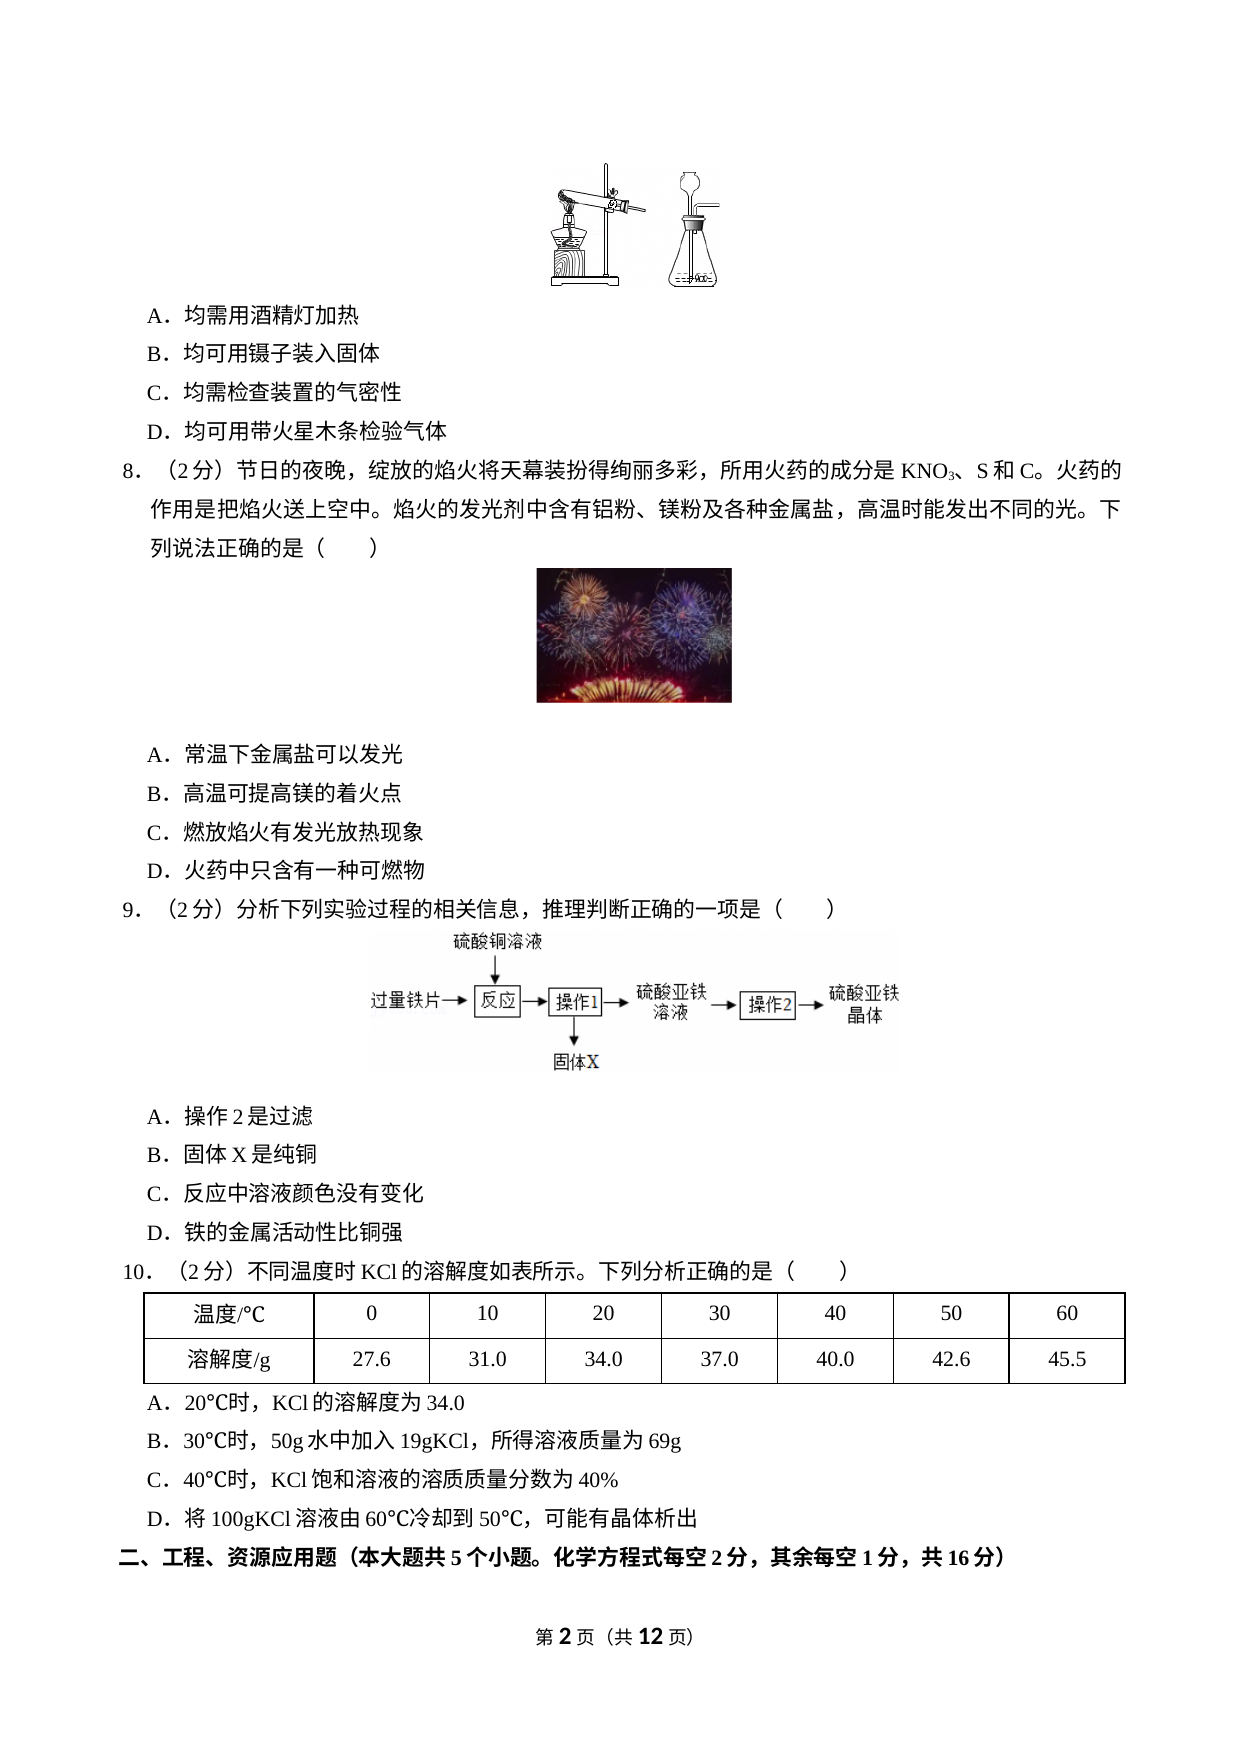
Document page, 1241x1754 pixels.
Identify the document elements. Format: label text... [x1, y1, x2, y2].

text B．固体X是纯铜 [118, 1137, 1122, 1169]
table_header 60 [1010, 1294, 1124, 1337]
table_cell 溶解度/g [145, 1339, 313, 1383]
table_header 30 [662, 1294, 777, 1337]
table_cell 42.6 [894, 1339, 1008, 1383]
text C．反应中溶液颜色没有变化 [118, 1176, 1122, 1208]
text B．高温可提高镁的着火点 [118, 776, 1122, 808]
picture [548, 162, 720, 288]
table_header 20 [546, 1294, 661, 1337]
text A．均需用酒精灯加热 [118, 297, 1122, 330]
table_header 温度/℃ [145, 1294, 313, 1337]
text C．40℃时，KCl饱和溶液的溶质质量分数为40% [118, 1462, 1122, 1494]
text 10．（2分）不同温度时KCl的溶解度如表所示。下列分析正确的是（ ） [122, 1253, 1122, 1286]
table_header 50 [894, 1294, 1008, 1337]
table_header 40 [778, 1294, 893, 1337]
text D．均可用带火星木条检验气体 [118, 413, 1122, 446]
table_header 10 [430, 1294, 545, 1337]
text C．燃放焰火有发光放热现象 [118, 814, 1122, 847]
text A．操作2是过滤 [118, 1098, 1122, 1131]
text D．铁的金属活动性比铜强 [118, 1214, 1122, 1247]
text 二、工程、资源应用题（本大题共5个小题。化学方程式每空2分，其余每空1分，共16分） [118, 1539, 1122, 1572]
text B．均可用镊子装入固体 [118, 336, 1122, 368]
table_cell 31.0 [430, 1339, 545, 1383]
text 9．（2分）分析下列实验过程的相关信息，推理判断正确的一项是（ ） [122, 892, 1122, 924]
text D．火药中只含有一种可燃物 [118, 853, 1122, 886]
table_cell 37.0 [662, 1339, 777, 1383]
table_cell 34.0 [546, 1339, 661, 1383]
picture [536, 568, 733, 705]
text A．20℃时，KCl的溶解度为34.0 [118, 1384, 1122, 1417]
table_header 0 [315, 1294, 429, 1337]
text A．常温下金属盐可以发光 [118, 737, 1122, 769]
picture [369, 930, 900, 1073]
text D．将100gKCl溶液由60℃冷却到50℃，可能有晶体析出 [118, 1501, 1122, 1533]
text C．均需检查装置的气密性 [118, 375, 1122, 407]
text B．30℃时，50g水中加入19gKCl，所得溶液质量为69g [118, 1423, 1122, 1456]
text 8．（2分）节日的夜晚，绽放的焰火将天幕装扮得绚丽多彩，所用火药的成分是KNO3、S和C。火药的作用是把焰火送上空中。焰火的发光剂中含有铝粉、镁粉及各种金属盐，高温时能发出不同的光。下列说法正确的是（ ） [122, 452, 1122, 563]
table_cell 27.6 [315, 1339, 429, 1383]
table_cell 45.5 [1010, 1339, 1124, 1383]
table_cell 40.0 [778, 1339, 893, 1383]
